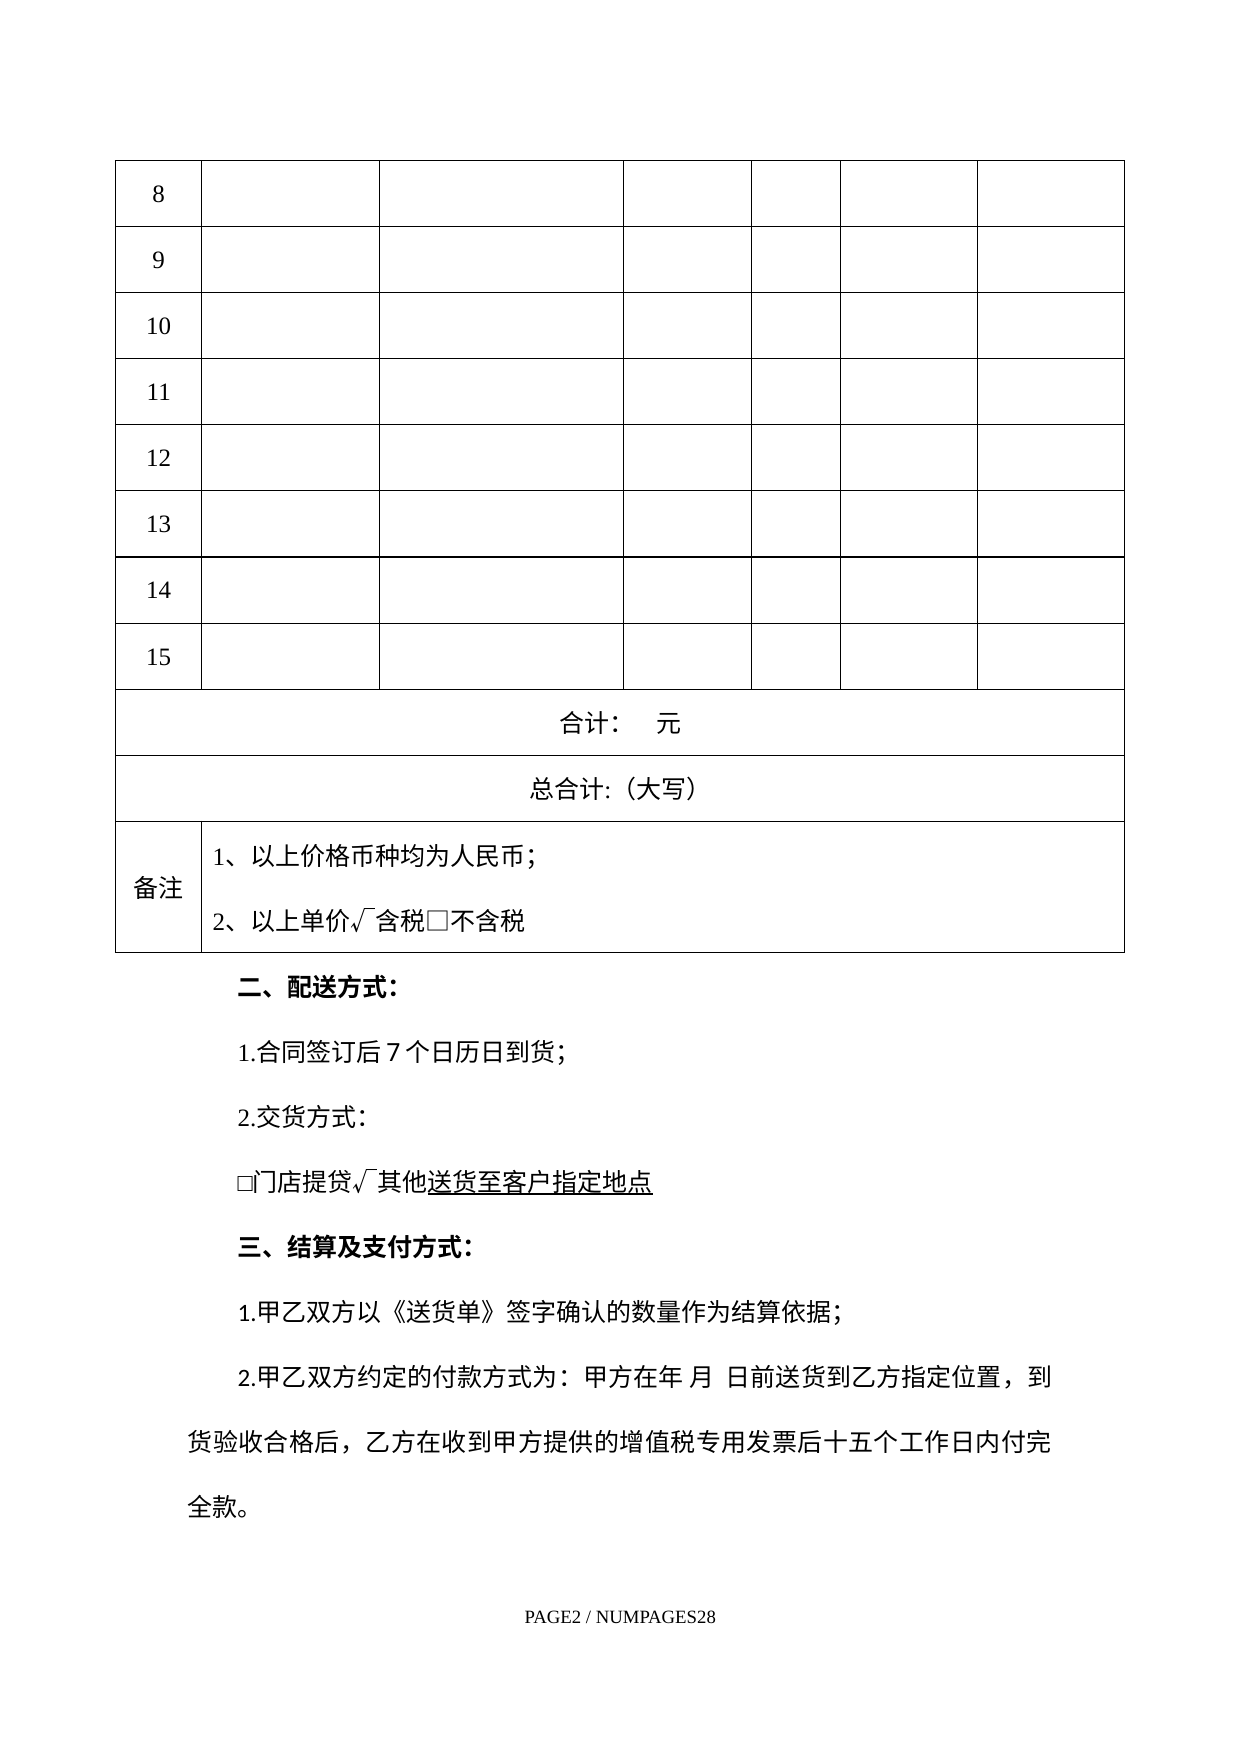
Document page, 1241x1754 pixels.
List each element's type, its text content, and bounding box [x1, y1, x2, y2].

table_cell [841, 491, 977, 556]
table_cell 11 [116, 359, 201, 424]
table_cell [380, 425, 623, 490]
table_cell 合计： 元 [116, 690, 1124, 754]
table_cell [624, 425, 751, 490]
table_cell [978, 293, 1124, 358]
table_cell [978, 227, 1124, 292]
table_cell [380, 624, 623, 688]
table_cell [752, 624, 840, 688]
text □门店提贷√其他送货至客户指定地点 [187, 1148, 1053, 1213]
table_cell [380, 227, 623, 292]
table_cell [202, 491, 379, 556]
table_cell [380, 491, 623, 556]
table_cell [841, 293, 977, 358]
table_cell [380, 161, 623, 226]
table_cell 9 [116, 227, 201, 292]
table_cell [624, 359, 751, 424]
table_cell [752, 558, 840, 622]
table_cell [624, 491, 751, 556]
table_cell [202, 624, 379, 688]
table_cell [841, 558, 977, 622]
text 1.合同签订后7个日历日到货； [187, 1018, 1053, 1083]
text 三、结算及支付方式： [187, 1213, 1053, 1278]
table_cell [841, 161, 977, 226]
table_cell 8 [116, 161, 201, 226]
table_cell [752, 293, 840, 358]
table_cell [624, 624, 751, 688]
table_cell [624, 227, 751, 292]
table_cell [841, 425, 977, 490]
table_cell 1、以上价格币种均为人民币； 2、以上单价√含税□不含税 [202, 822, 1124, 952]
table_cell 12 [116, 425, 201, 490]
table_cell [624, 293, 751, 358]
text 2.交货方式： [187, 1083, 1053, 1148]
table_cell 13 [116, 491, 201, 556]
table_cell 15 [116, 624, 201, 688]
table_cell [978, 359, 1124, 424]
table_cell 备注 [116, 822, 201, 952]
table_cell [202, 359, 379, 424]
table_cell [202, 227, 379, 292]
table_cell [380, 558, 623, 622]
table_cell 总合计:（大写） [116, 756, 1124, 821]
table_cell [752, 227, 840, 292]
table_cell [978, 425, 1124, 490]
table_cell [841, 624, 977, 688]
table_cell [978, 558, 1124, 622]
table_cell [752, 491, 840, 556]
text 二、配送方式： [187, 953, 1053, 1018]
table_cell [380, 359, 623, 424]
table_cell [624, 161, 751, 226]
table_cell [202, 558, 379, 622]
table_cell [841, 227, 977, 292]
text 2.甲乙双方约定的付款方式为：甲方在年 月 日前送货到乙方指定位置，到货验收合格后，乙方在收到甲方提供的增值税专用发票后十五个工作日内付完全款。 [187, 1343, 1053, 1538]
table_cell [752, 161, 840, 226]
table_cell [841, 359, 977, 424]
table_cell [202, 425, 379, 490]
text 1.甲乙双方以《送货单》签字确认的数量作为结算依据； [187, 1278, 1053, 1343]
table_cell [202, 161, 379, 226]
table_cell [202, 293, 379, 358]
table_cell 10 [116, 293, 201, 358]
table_cell 14 [116, 558, 201, 622]
table_cell [380, 293, 623, 358]
table_cell [752, 425, 840, 490]
table_cell [978, 624, 1124, 688]
table_cell [978, 161, 1124, 226]
table_cell [978, 491, 1124, 556]
table_cell [752, 359, 840, 424]
table_cell [624, 558, 751, 622]
